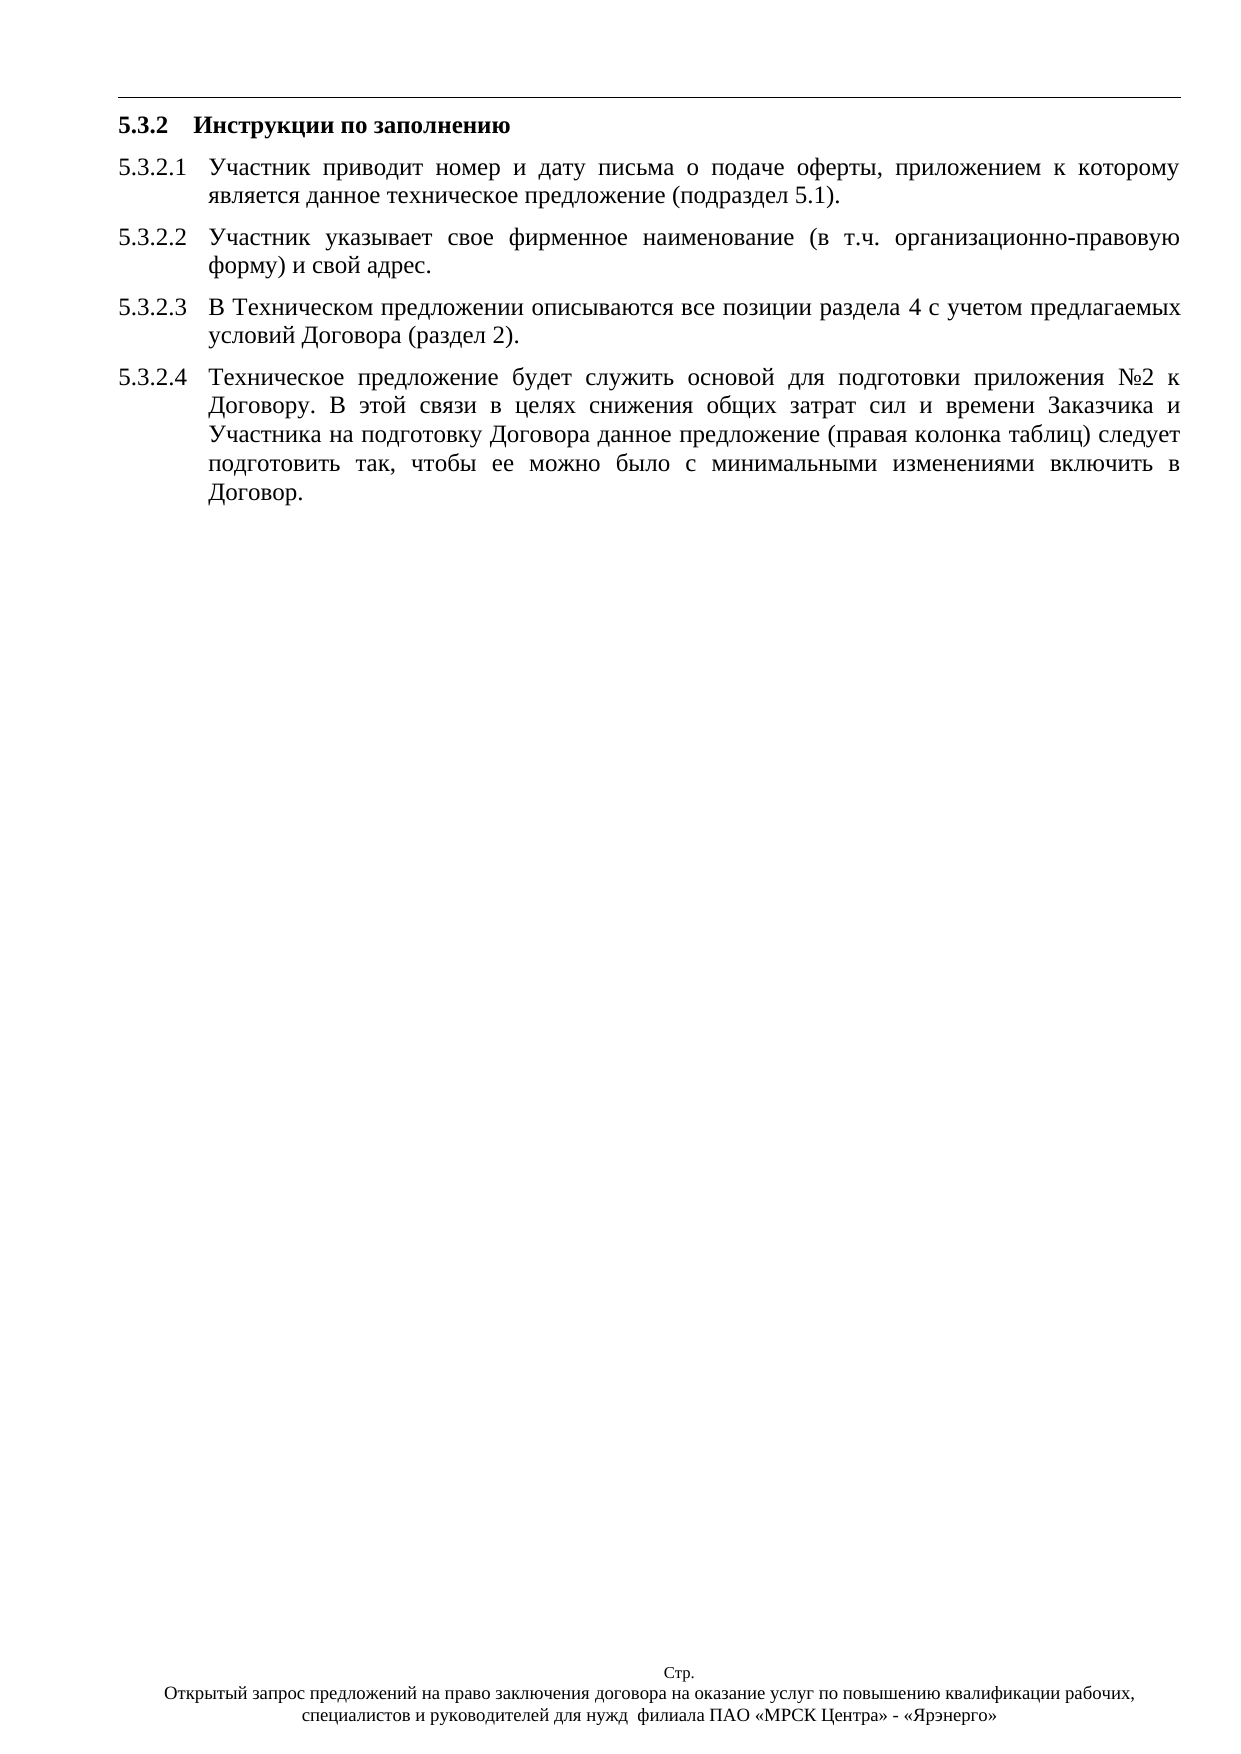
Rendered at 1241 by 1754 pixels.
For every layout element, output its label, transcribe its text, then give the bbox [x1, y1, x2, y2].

list Техническое предложение будет служить основой для подготовки приложения №2 к Договору. В этой связи в целях снижения общих затрат сил и времени Заказчика и Участника на подготовку Договора данное предложение (правая колонка таблиц) следует подготовить так, чтобы ее можно было с минимальными изменениями включить в Договор. [118, 362, 1181, 506]
list Участник приводит номер и дату письма о подаче оферты, приложением к которому является данное техническое предложение (подраздел 5.1). [118, 152, 1181, 209]
subtitle Инструкции по заполнению [118, 111, 1181, 139]
list В Техническом предложении описываются все позиции раздела 4 с учетом предлагаемых условий Договора (раздел 2). [118, 292, 1181, 349]
list Участник указывает свое фирменное наименование (в т.ч. организационно-правовую форму) и свой адрес. [118, 222, 1181, 279]
